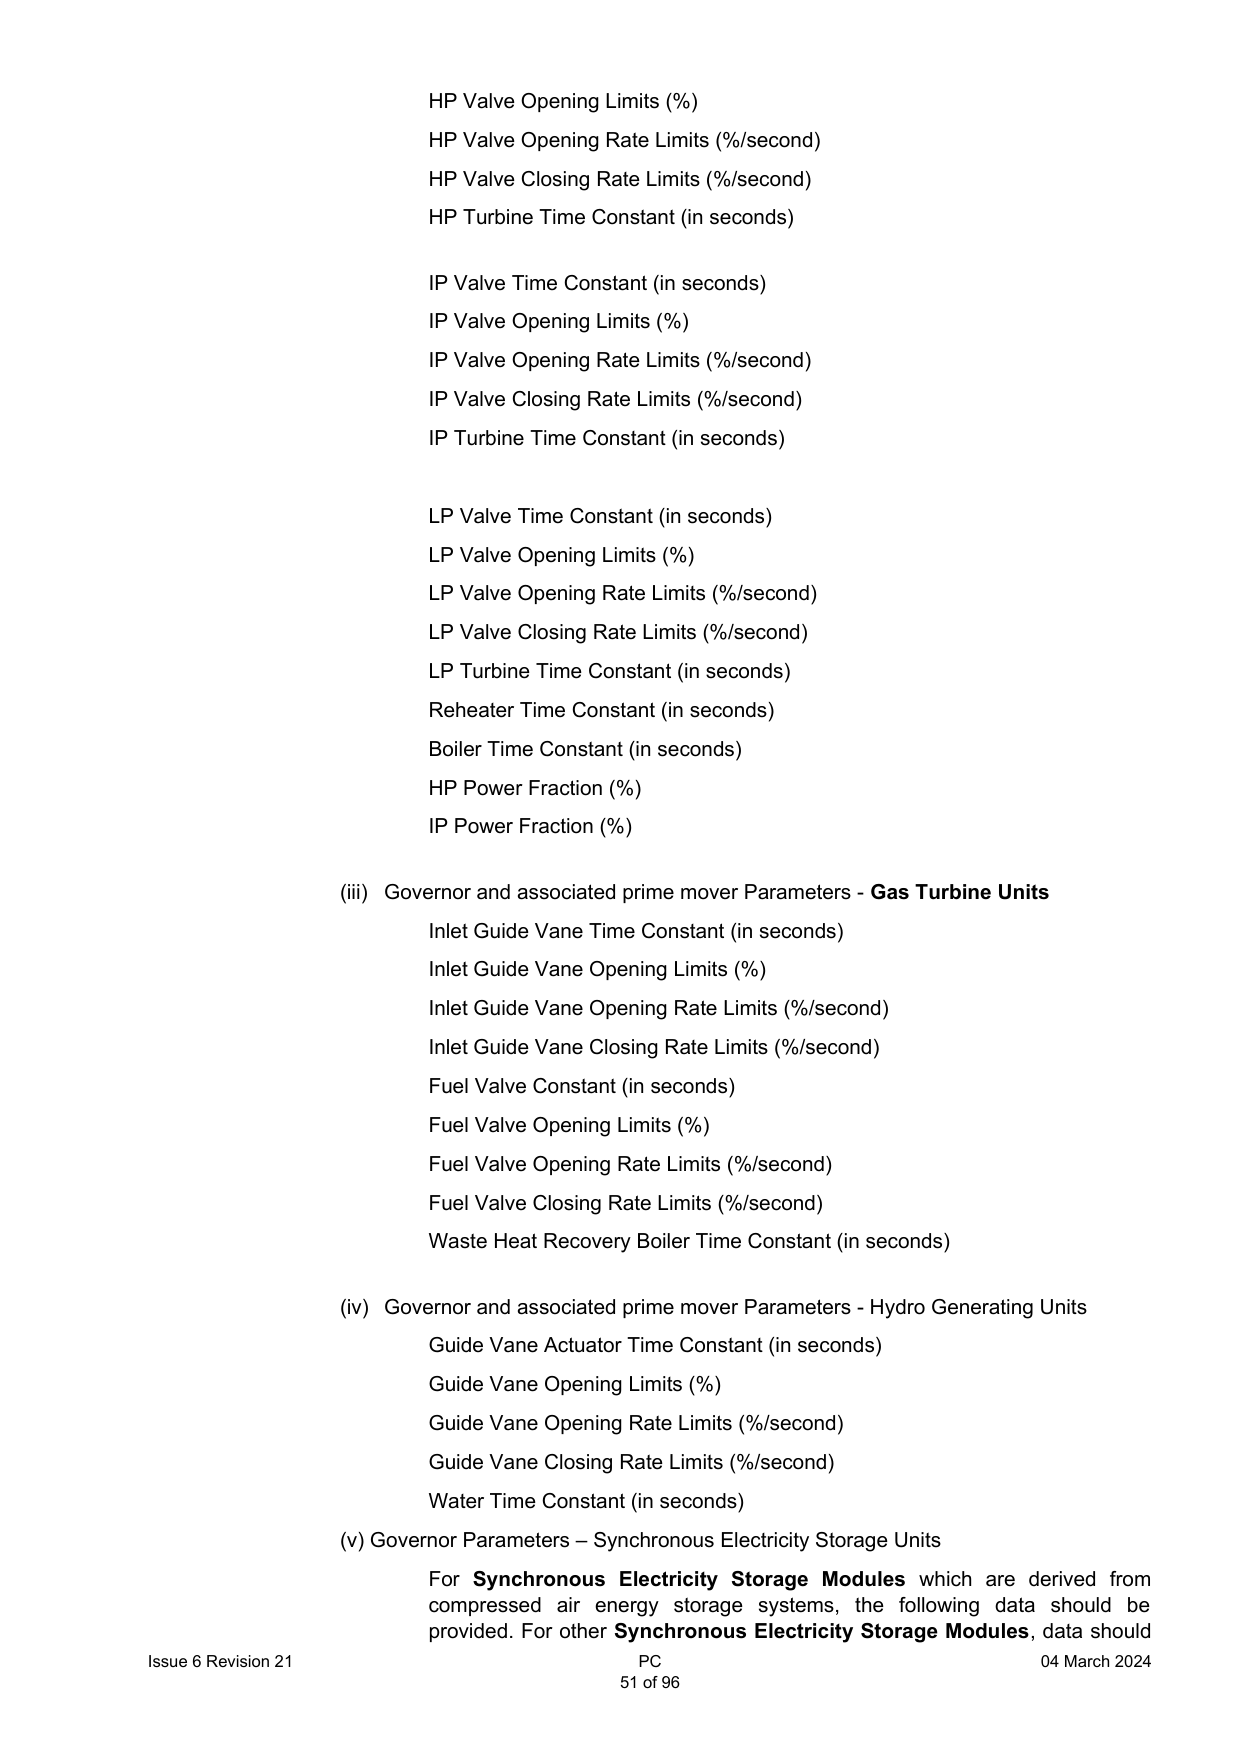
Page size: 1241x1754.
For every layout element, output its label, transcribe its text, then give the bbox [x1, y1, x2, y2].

text LP Valve Closing Rate Limits (%/second) [384, 620, 1152, 644]
text HP Turbine Time Constant (in seconds) [384, 205, 1152, 229]
text Water Time Constant (in seconds) [384, 1489, 1152, 1513]
text LP Valve Opening Limits (%) [384, 542, 1152, 566]
text IP Valve Time Constant (in seconds) [384, 270, 1152, 294]
text IP Valve Closing Rate Limits (%/second) [384, 387, 1152, 411]
text Inlet Guide Vane Opening Limits (%) [384, 957, 1152, 981]
text Fuel Valve Constant (in seconds) [384, 1074, 1152, 1098]
text HP Valve Closing Rate Limits (%/second) [384, 166, 1152, 190]
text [384, 1566, 1152, 1643]
text Inlet Guide Vane Closing Rate Limits (%/second) [384, 1035, 1152, 1059]
text IP Valve Opening Rate Limits (%/second) [384, 348, 1152, 372]
text LP Valve Opening Rate Limits (%/second) [384, 581, 1152, 605]
text Fuel Valve Closing Rate Limits (%/second) [384, 1190, 1152, 1214]
text LP Turbine Time Constant (in seconds) [384, 659, 1152, 683]
text IP Valve Opening Limits (%) [384, 309, 1152, 333]
text Guide Vane Opening Rate Limits (%/second) [384, 1411, 1152, 1435]
text Inlet Guide Vane Time Constant (in seconds) [384, 918, 1152, 942]
text Guide Vane Opening Limits (%) [384, 1372, 1152, 1396]
text LP Valve Time Constant (in seconds) [384, 503, 1152, 527]
text Guide Vane Closing Rate Limits (%/second) [384, 1450, 1152, 1474]
text Inlet Guide Vane Opening Rate Limits (%/second) [384, 996, 1152, 1020]
text Fuel Valve Opening Rate Limits (%/second) [384, 1152, 1152, 1176]
text Reheater Time Constant (in seconds) [384, 698, 1152, 722]
text (iii) Governor and associated prime mover Parameters - Gas Turbine Units [340, 879, 1152, 903]
text Waste Heat Recovery Boiler Time Constant (in seconds) [384, 1229, 1152, 1253]
text (iv) Governor and associated prime mover Parameters - Hydro Generating Units [340, 1294, 1152, 1318]
text IP Turbine Time Constant (in seconds) [384, 426, 1152, 450]
text Fuel Valve Opening Limits (%) [384, 1113, 1152, 1137]
text Guide Vane Actuator Time Constant (in seconds) [384, 1333, 1152, 1357]
text IP Power Fraction (%) [384, 814, 1152, 838]
text HP Valve Opening Limits (%) [384, 89, 1152, 113]
text (v) Governor Parameters – Synchronous Electricity Storage Units [340, 1528, 1152, 1552]
text HP Valve Opening Rate Limits (%/second) [384, 127, 1152, 151]
text Boiler Time Constant (in seconds) [384, 737, 1152, 761]
text HP Power Fraction (%) [384, 776, 1152, 799]
